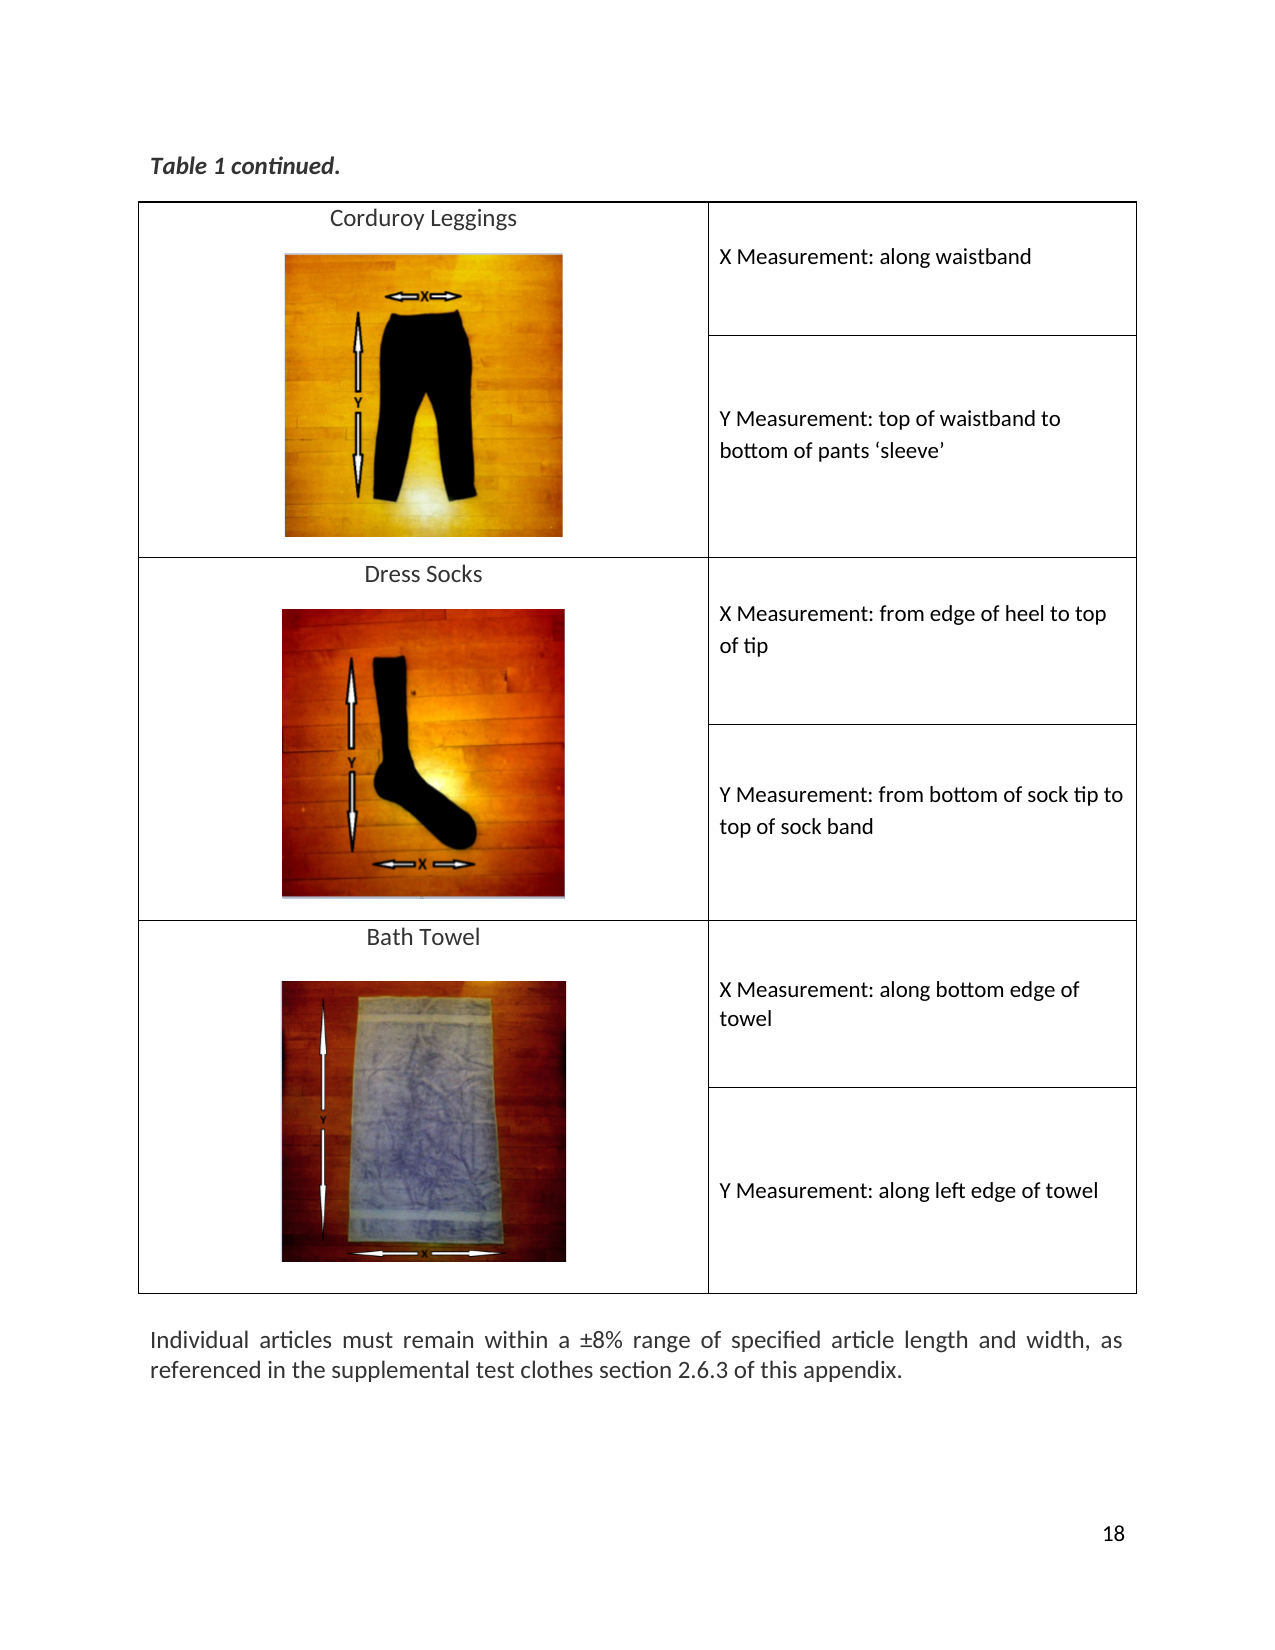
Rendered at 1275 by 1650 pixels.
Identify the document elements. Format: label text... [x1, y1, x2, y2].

table_cell Y Measurement: top of waistband to bottom of pants ‘sleeve’ [709, 336, 1136, 557]
text Individual articles must remain within a ±8% range of specified article length and width, as referenced in the supplemental test clothes section 2.6.3 of this appendix. [150, 1324, 1125, 1385]
table_header X Measurement: along waistband [709, 203, 1136, 334]
table_cell Y Measurement: along left edge of towel [709, 1088, 1136, 1292]
picture [282, 609, 565, 899]
text Table 1 continued. [150, 150, 1125, 181]
table_cell Dress Socks [139, 558, 708, 919]
table_header Corduroy Leggings [139, 203, 708, 557]
table_cell Bath Towel [139, 921, 708, 1292]
picture [280, 981, 567, 1262]
picture [284, 253, 563, 537]
table_cell Y Measurement: from bottom of sock tip to top of sock band [709, 725, 1136, 919]
table_cell X Measurement: along bottom edge of towel [709, 921, 1136, 1087]
table_cell X Measurement: from edge of heel to top of tip [709, 558, 1136, 724]
